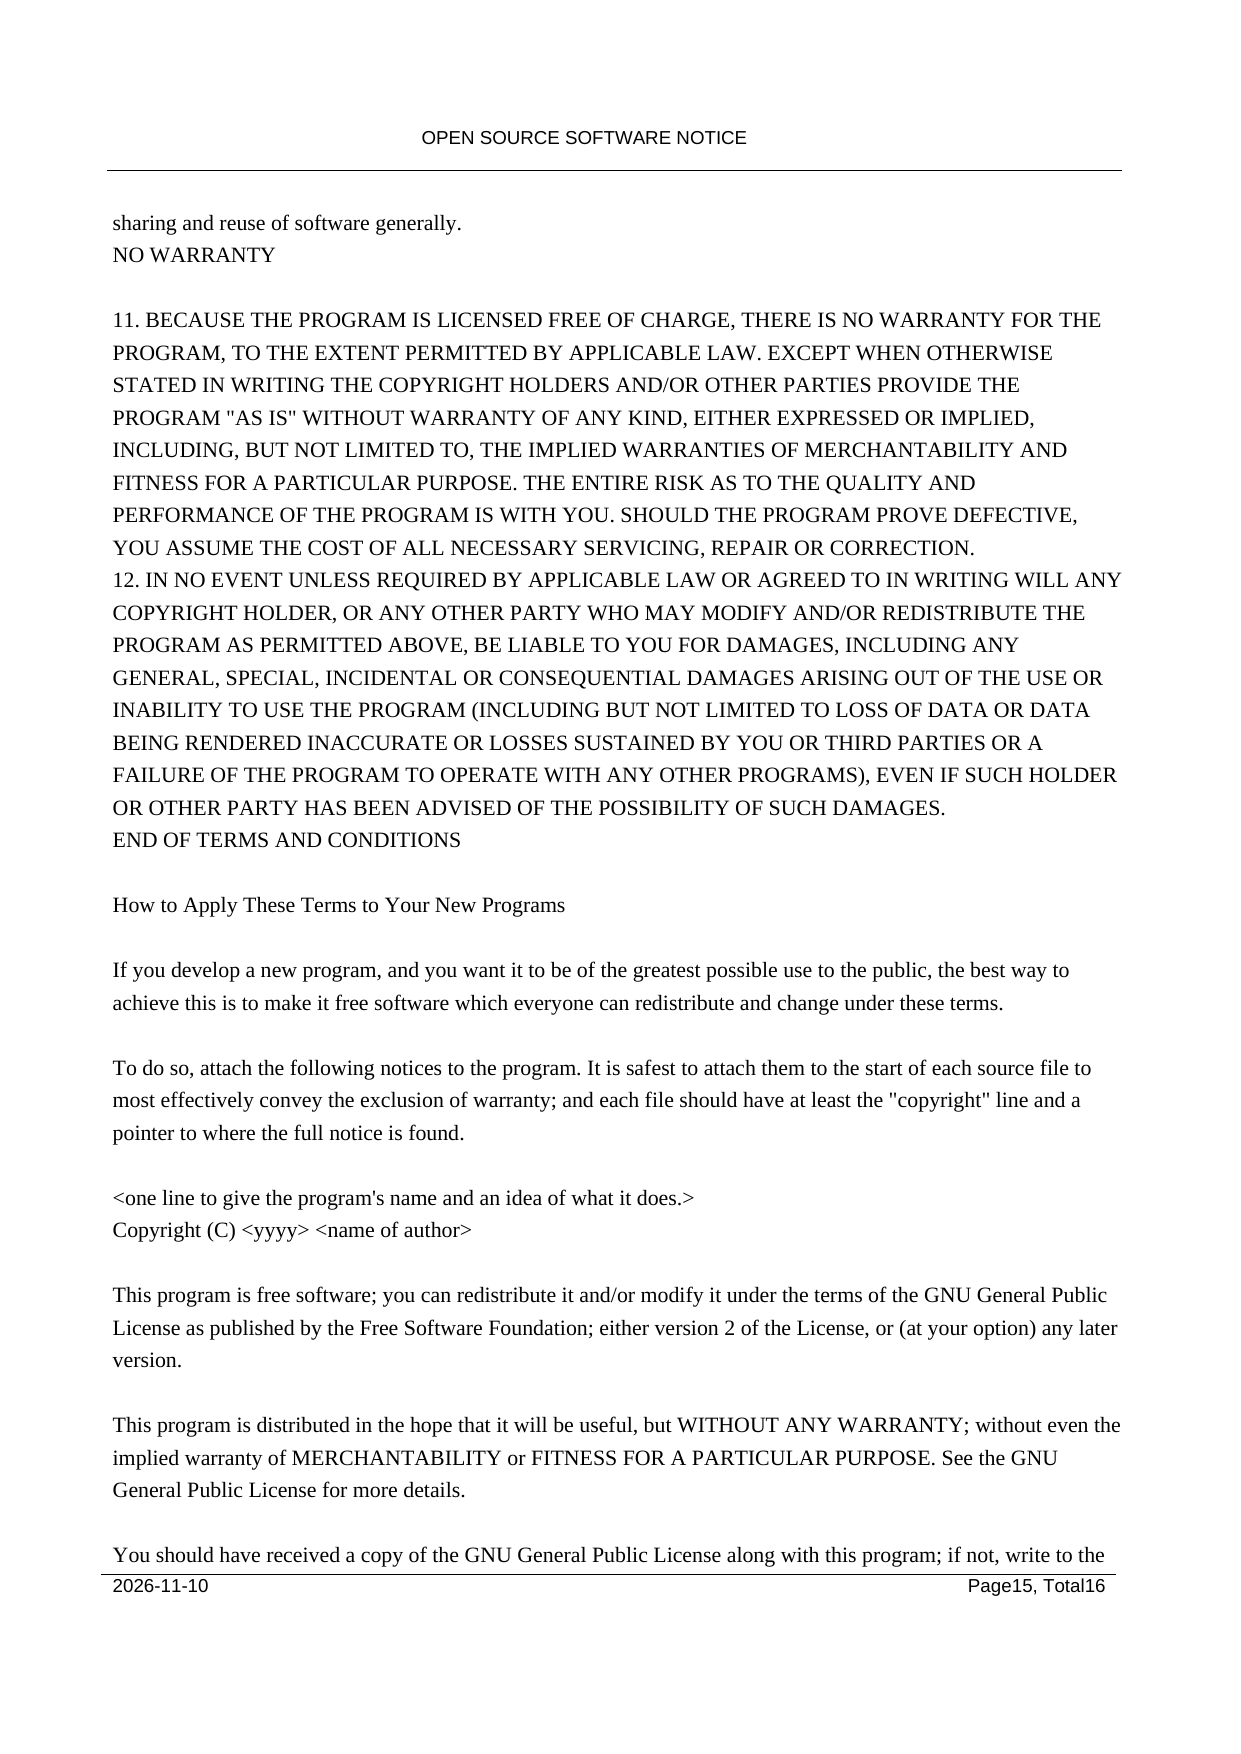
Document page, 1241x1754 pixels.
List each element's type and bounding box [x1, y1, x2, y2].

text [112, 206, 1128, 1571]
